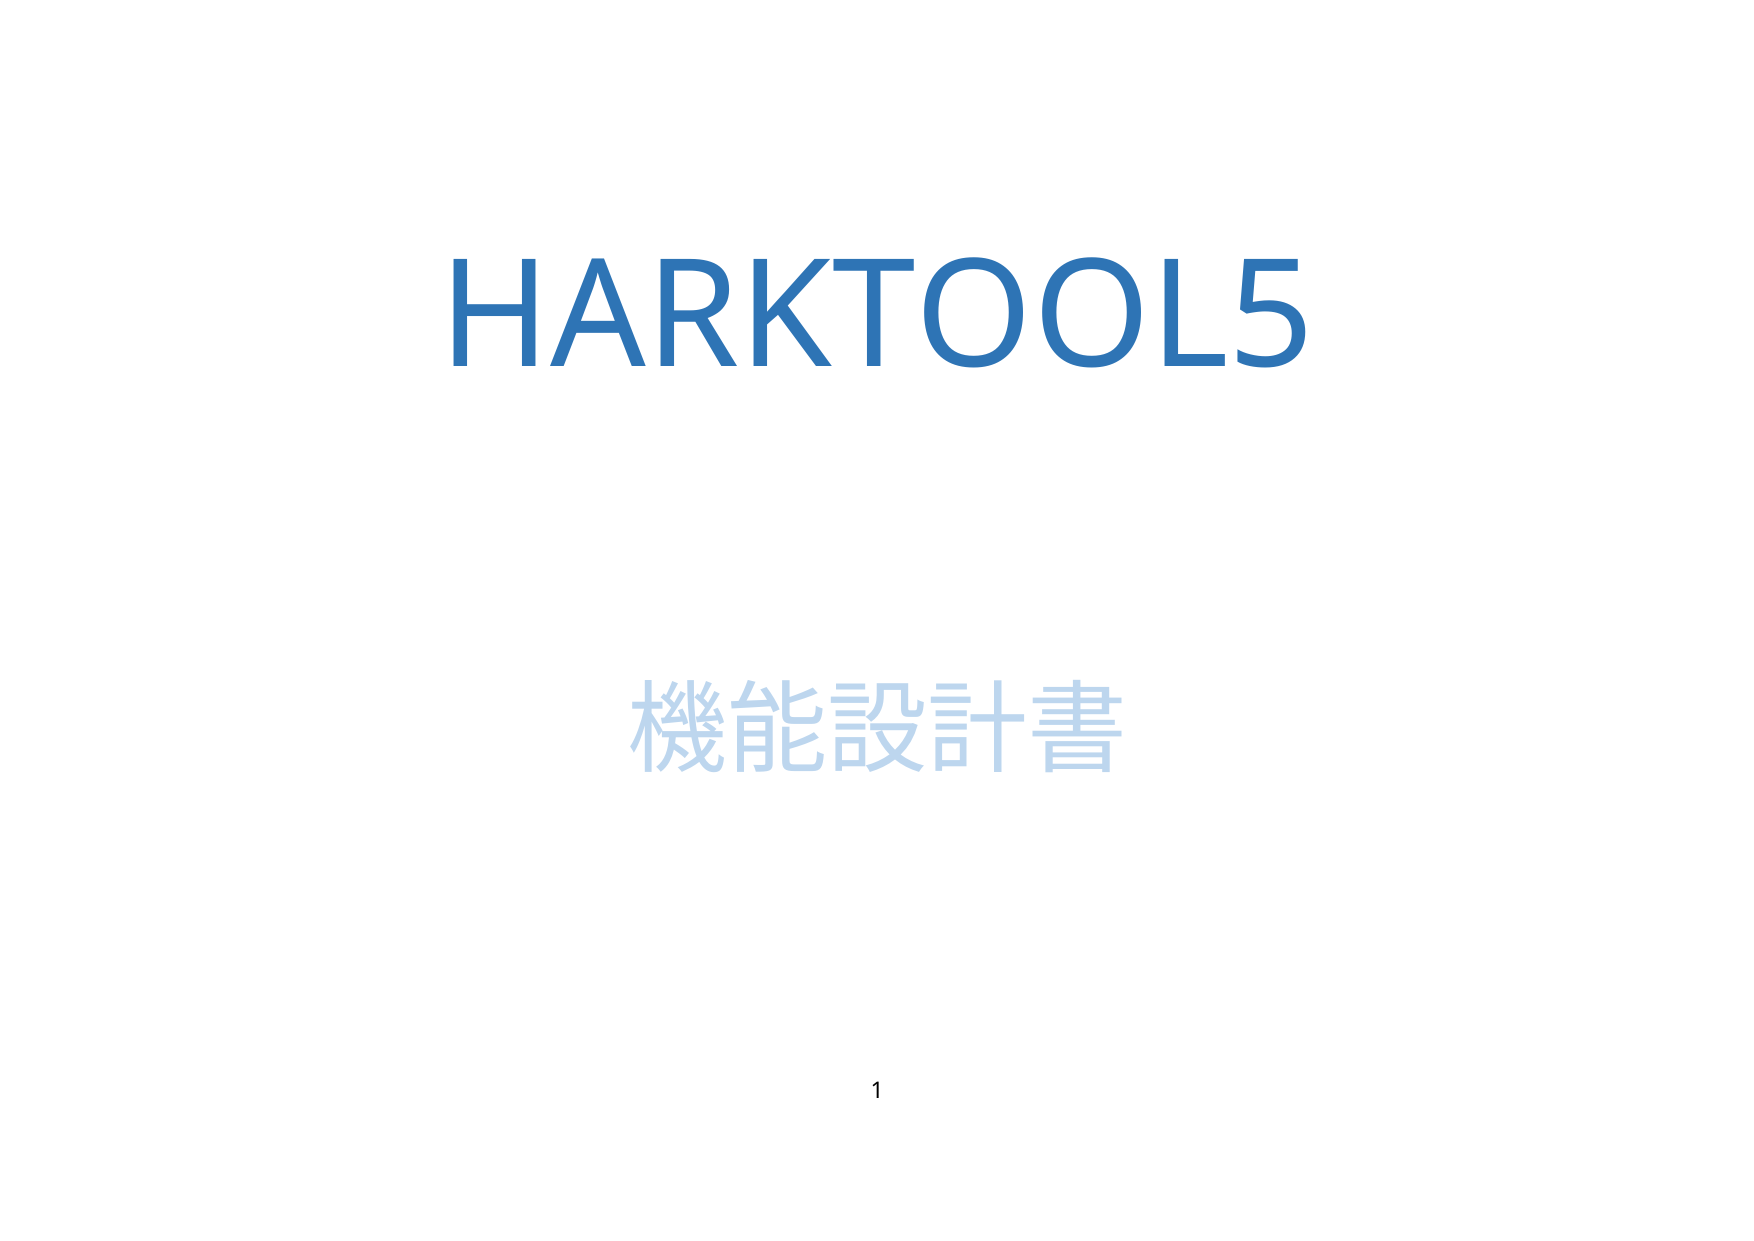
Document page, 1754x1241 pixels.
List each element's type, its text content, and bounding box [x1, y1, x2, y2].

subtitle HARKTOOL5 [75, 196, 1679, 421]
text 機能設計書 [75, 646, 1679, 796]
